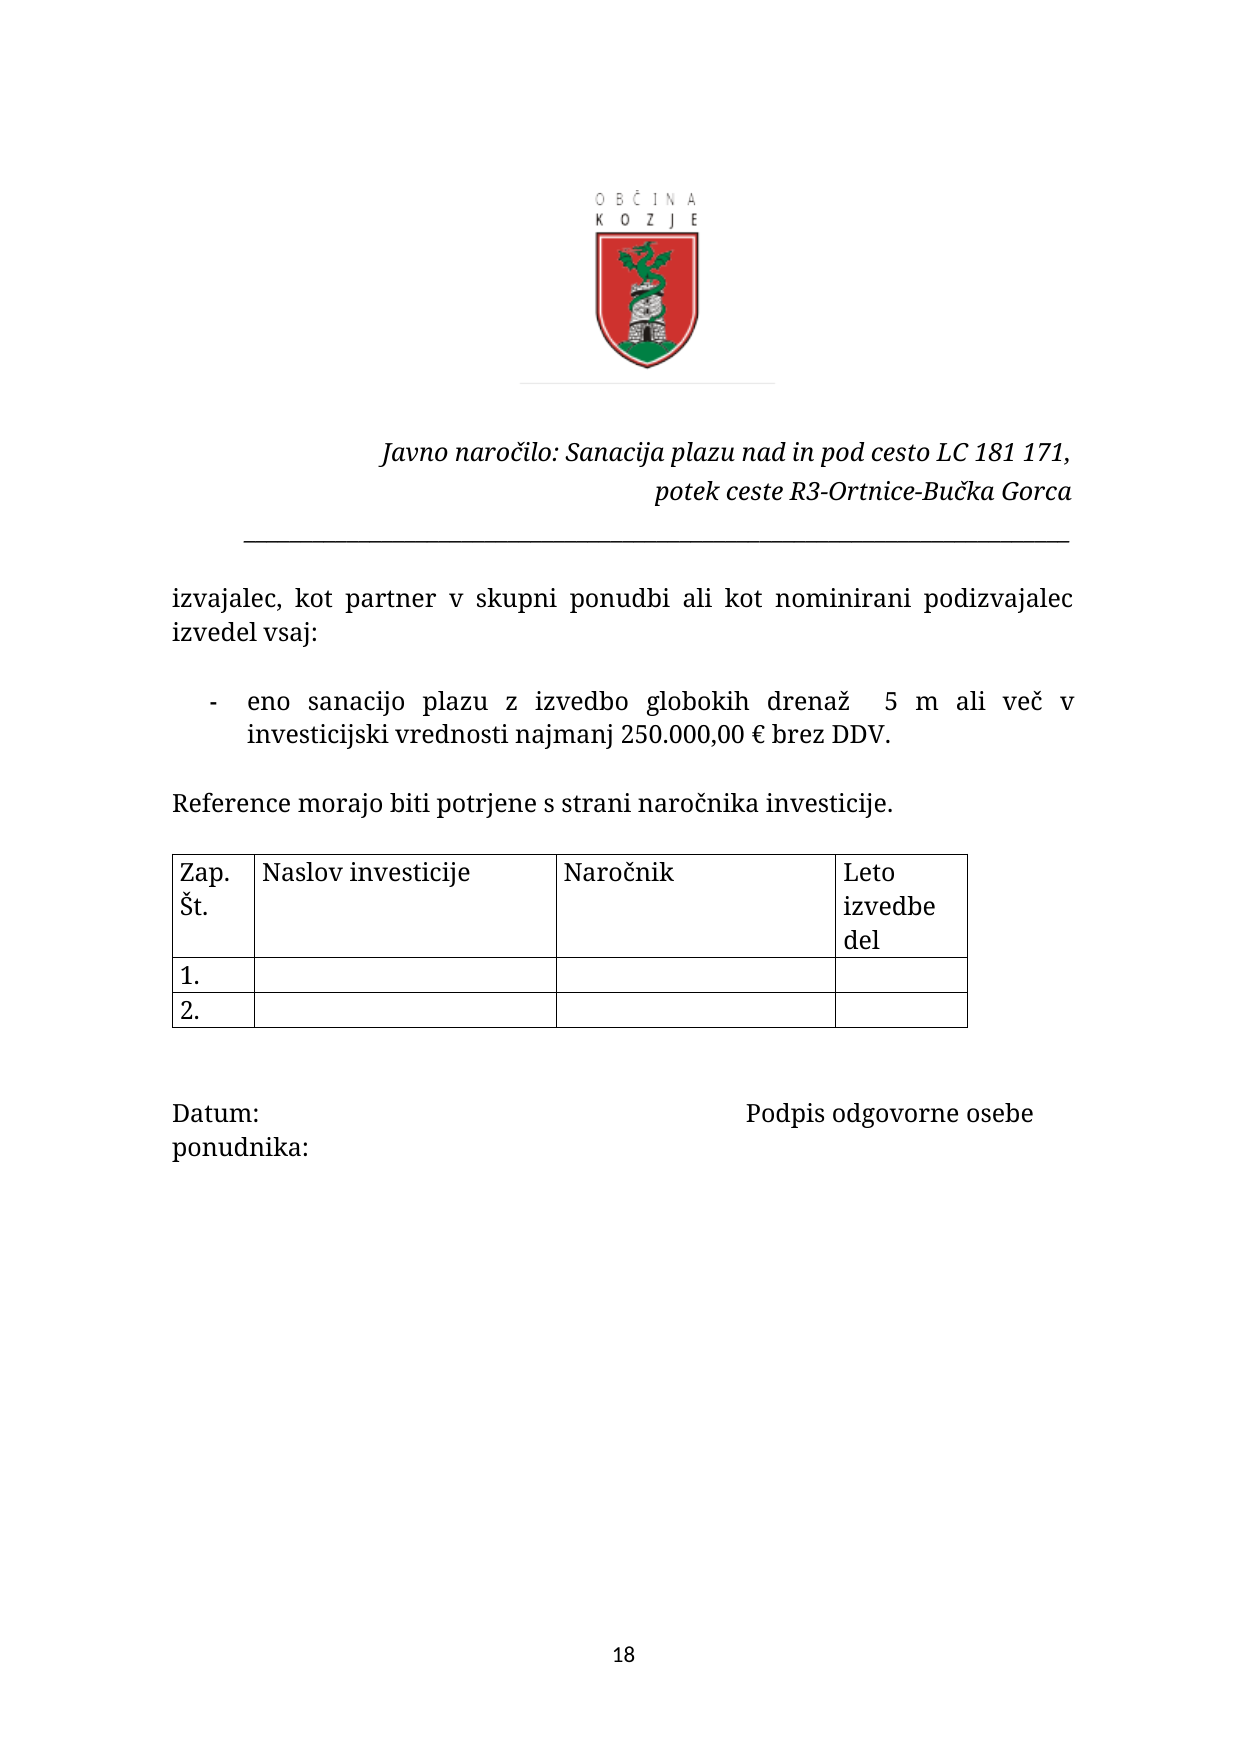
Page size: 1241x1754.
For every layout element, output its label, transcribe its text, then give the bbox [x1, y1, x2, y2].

table_cell [557, 958, 835, 992]
table_cell [255, 958, 556, 992]
text Ponudnik izkazuje ustrezne izkušnje / reference in sicer, da je v zadnjih petih (5) letih pred oddajo ponudbe na to javno naročilo kot glavni izvajalec, kot partner v skupni ponudbi ali kot nominirani podizvajalec izvedel vsaj: [172, 581, 1074, 649]
table_cell [836, 958, 967, 992]
table_header Leto izvedbe del [836, 855, 967, 957]
table_cell [836, 993, 967, 1027]
table_header Naročnik [557, 855, 835, 957]
table_cell 1. [173, 958, 254, 992]
table_cell [557, 993, 835, 1027]
table_cell 2. [173, 993, 254, 1027]
table_header Zap. Št. [173, 855, 254, 957]
text Reference morajo biti potrjene s strani naročnika investicije. [172, 785, 1074, 819]
text Datum: Podpis odgovorne osebe ponudnika: [172, 1096, 1074, 1164]
table_header Naslov investicije [255, 855, 556, 957]
list eno sanacijo plazu z izvedbo globokih drenaž 5 m ali več v investicijski vrednosti najmanj 250.000,00 € brez DDV. [209, 683, 1074, 751]
table_cell [255, 993, 556, 1027]
